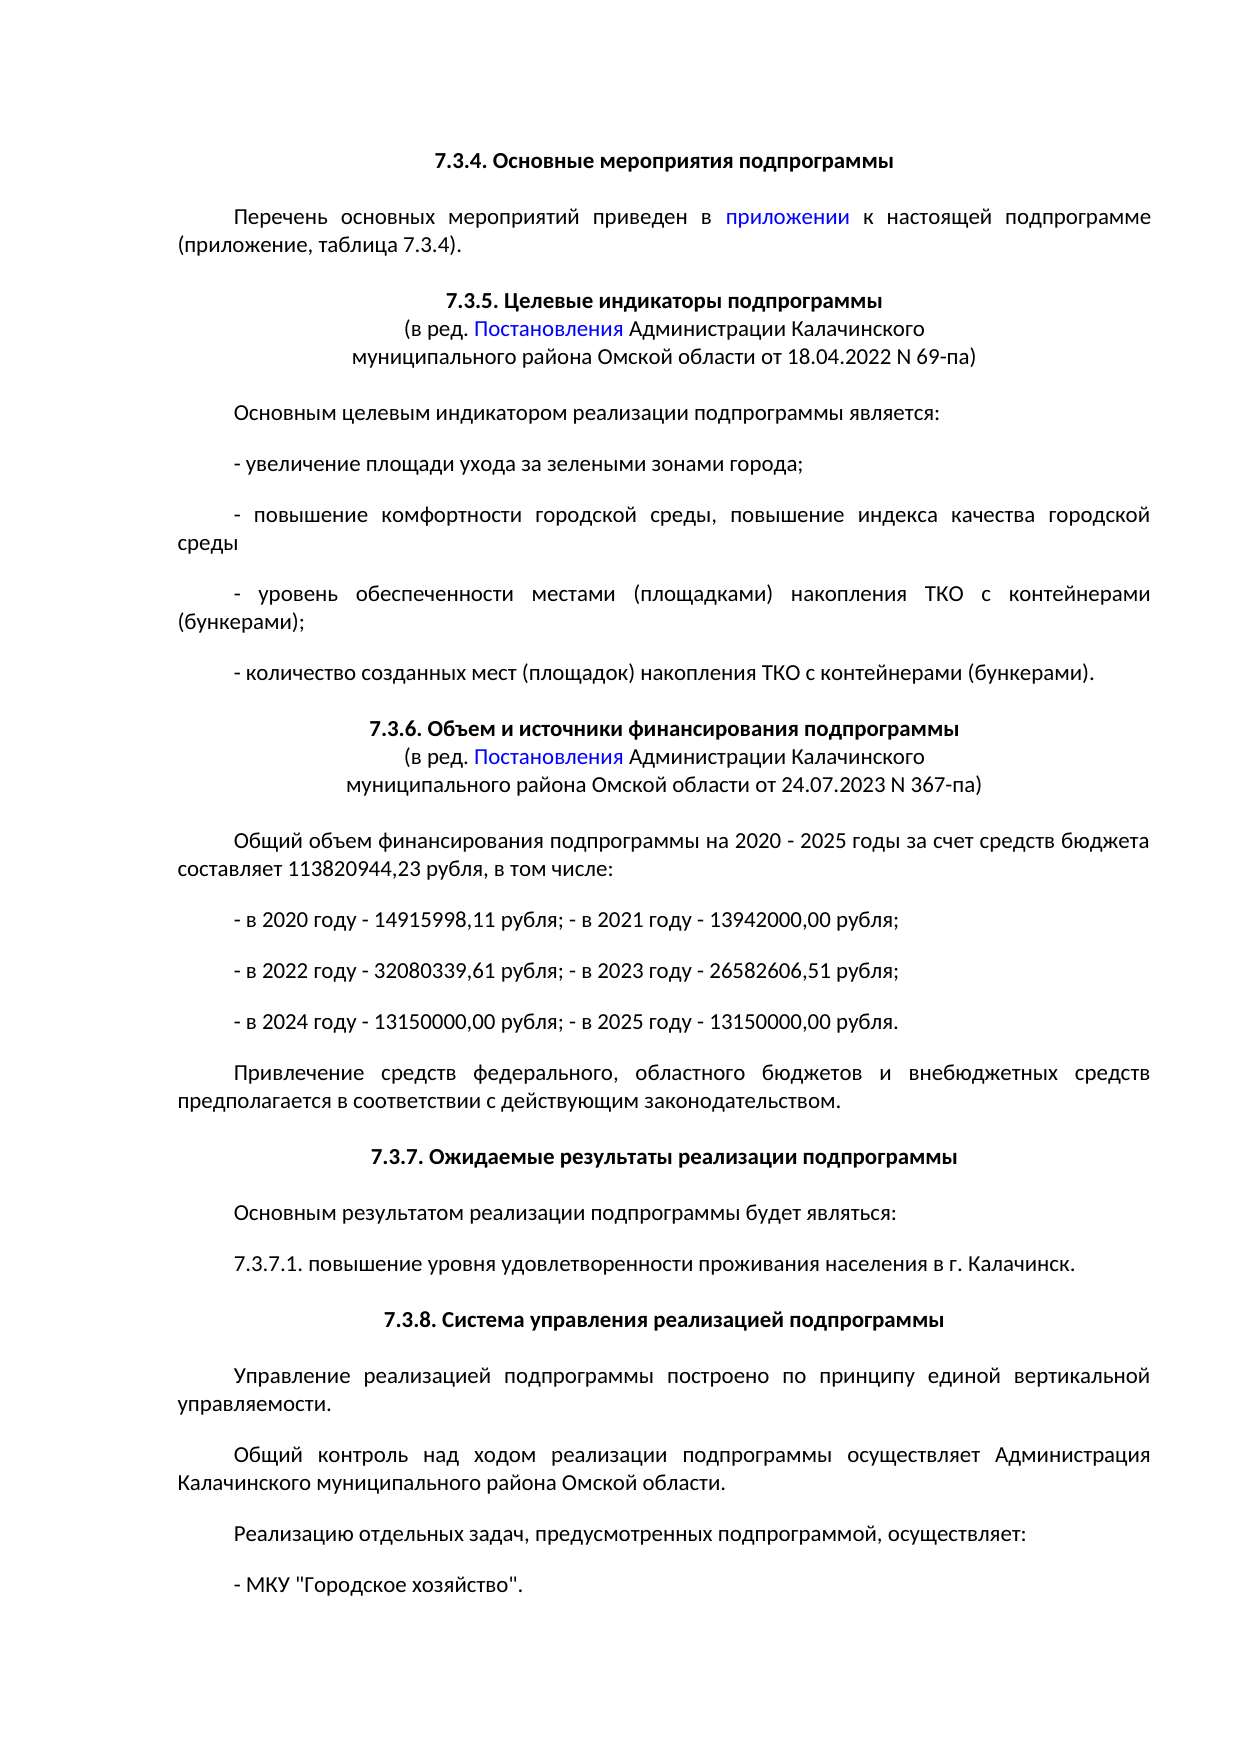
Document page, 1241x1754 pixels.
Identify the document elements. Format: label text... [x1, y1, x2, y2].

title 7.3.5. Целевые индикаторы подпрограммы [177, 286, 1152, 314]
text - повышение комфортности городской среды, повышение индекса качества городской среды [177, 500, 1152, 556]
text муниципального района Омской области от 24.07.2023 N 367-па) [177, 770, 1152, 798]
text - в 2024 году - 13150000,00 рубля; - в 2025 году - 13150000,00 рубля. [177, 1007, 1152, 1035]
text - количество созданных мест (площадок) накопления ТКО с контейнерами (бункерами). [177, 658, 1152, 686]
text - в 2022 году - 32080339,61 рубля; - в 2023 году - 26582606,51 рубля; [177, 956, 1152, 984]
text 7.3.7.1. повышение уровня удовлетворенности проживания населения в г. Калачинск. [177, 1249, 1152, 1277]
text Общий объем финансирования подпрограммы на 2020 - 2025 годы за счет средств бюджета составляет 113820944,23 рубля, в том числе: [177, 826, 1152, 882]
text Основным результатом реализации подпрограммы будет являться: [177, 1198, 1152, 1226]
text - МКУ "Городское хозяйство". [177, 1570, 1152, 1598]
text Основным целевым индикатором реализации подпрограммы является: [177, 398, 1152, 426]
text муниципального района Омской области от 18.04.2022 N 69-па) [177, 342, 1152, 370]
text - уровень обеспеченности местами (площадками) накопления ТКО с контейнерами (бункерами); [177, 579, 1152, 635]
text - увеличение площади ухода за зелеными зонами города; [177, 449, 1152, 477]
text Управление реализацией подпрограммы построено по принципу единой вертикальной управляемости. [177, 1361, 1152, 1417]
title 7.3.4. Основные мероприятия подпрограммы [177, 146, 1152, 174]
text - в 2020 году - 14915998,11 рубля; - в 2021 году - 13942000,00 рубля; [177, 905, 1152, 933]
text (в ред. Постановления Администрации Калачинского [177, 742, 1152, 770]
text Привлечение средств федерального, областного бюджетов и внебюджетных средств предполагается в соответствии с действующим законодательством. [177, 1058, 1152, 1114]
title 7.3.8. Система управления реализацией подпрограммы [177, 1305, 1152, 1333]
text Реализацию отдельных задач, предусмотренных подпрограммой, осуществляет: [177, 1519, 1152, 1547]
title 7.3.7. Ожидаемые результаты реализации подпрограммы [177, 1142, 1152, 1170]
text (в ред. Постановления Администрации Калачинского [177, 314, 1152, 342]
text Общий контроль над ходом реализации подпрограммы осуществляет Администрация Калачинского муниципального района Омской области. [177, 1440, 1152, 1496]
title 7.3.6. Объем и источники финансирования подпрограммы [177, 714, 1152, 742]
text Перечень основных мероприятий приведен в приложении к настоящей подпрограмме (приложение, таблица 7.3.4). [177, 202, 1152, 258]
